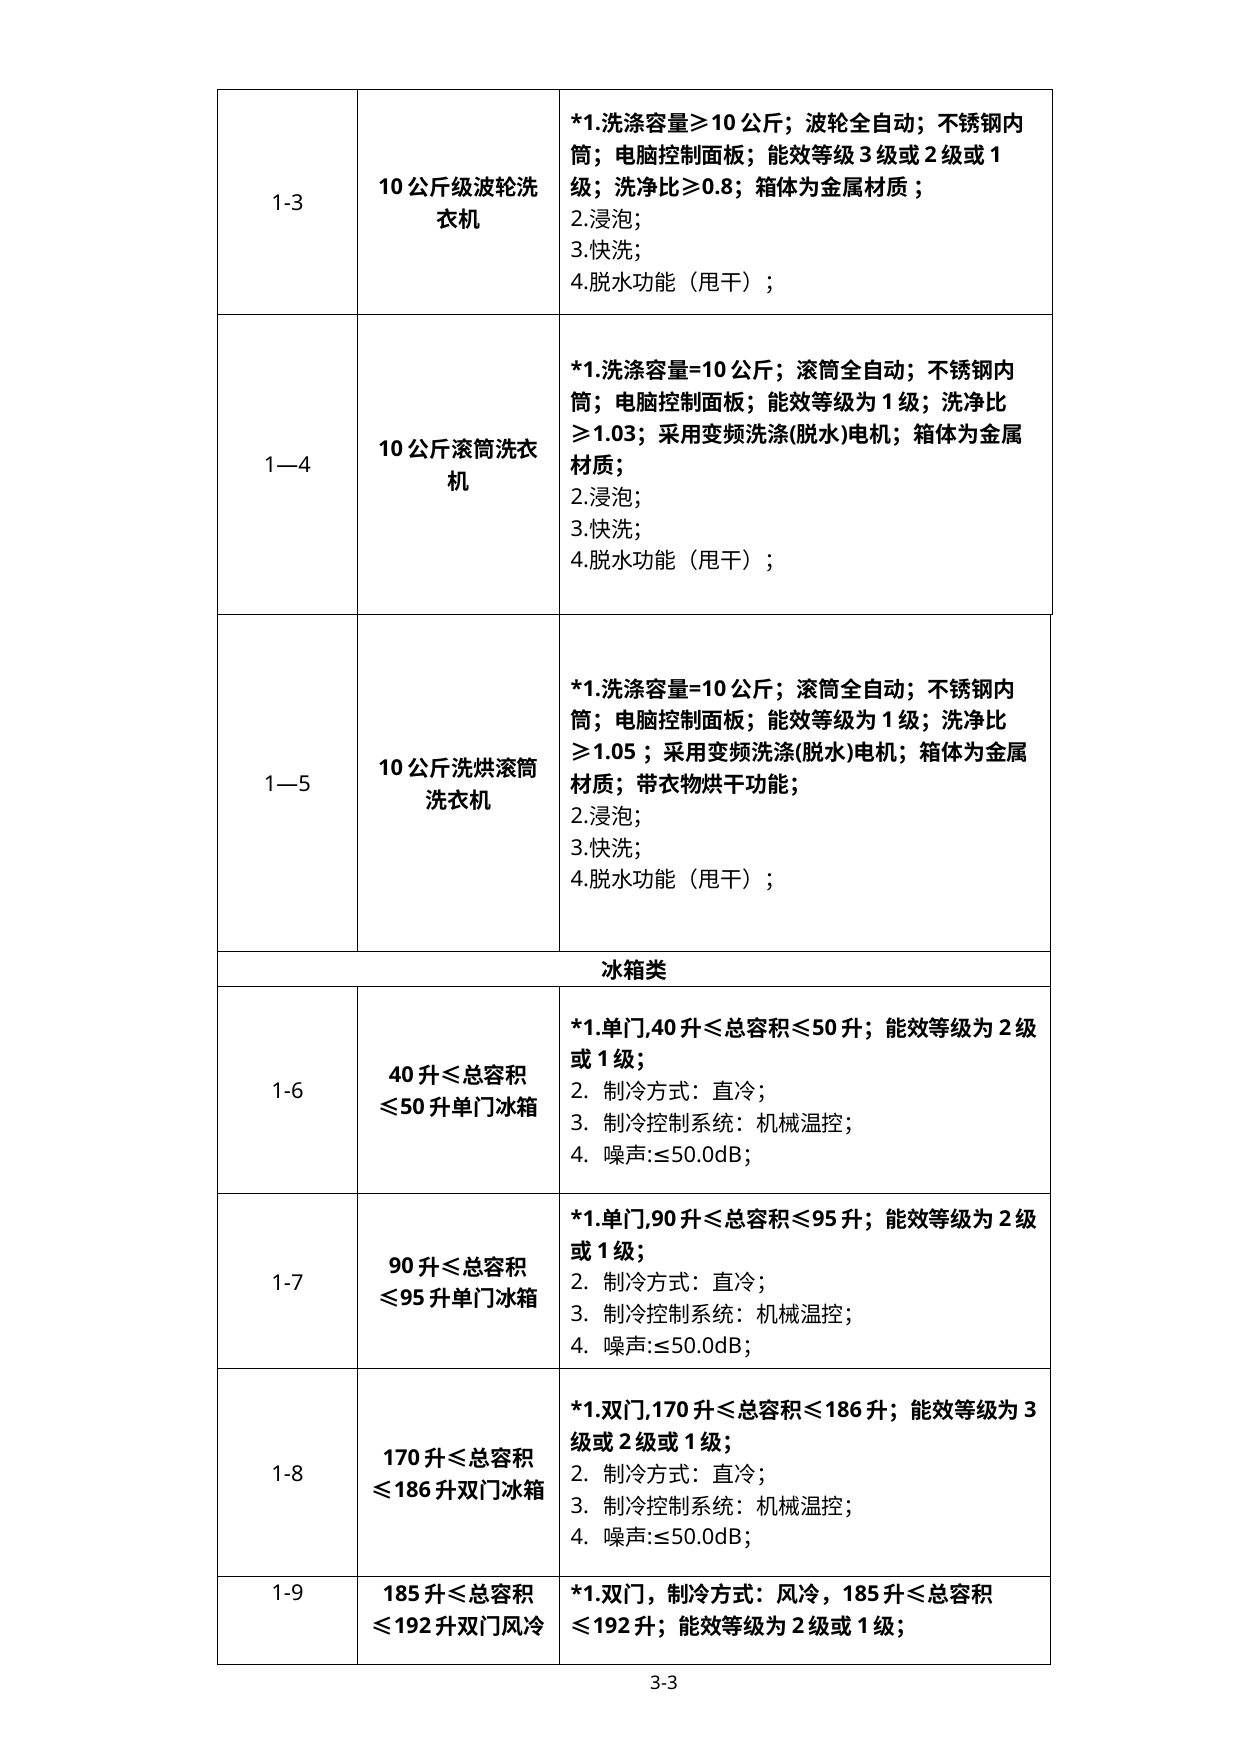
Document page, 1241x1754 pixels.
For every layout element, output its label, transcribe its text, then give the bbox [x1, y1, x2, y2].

table_cell 冰箱类 [218, 952, 1050, 986]
table_cell 170升≤总容积≤186升双门冰箱 [358, 1369, 559, 1576]
table_cell 1—5 [218, 615, 357, 951]
table_cell *1.单门,90升≤总容积≤95升；能效等级为2级或1级； 制冷方式：直冷； 制冷控制系统：机械温控； 噪声:≤50.0dB； [560, 1194, 1050, 1368]
table_cell *1.洗涤容量≥10公斤；波轮全自动；不锈钢内筒；电脑控制面板；能效等级3级或2级或1级；洗净比≥0.8；箱体为金属材质 ； 2.浸泡； 3.快洗； 4.脱水功能（甩干）； [560, 90, 1052, 314]
table_cell 1—4 [218, 315, 357, 614]
table_cell *1.洗涤容量=10公斤；滚筒全自动；不锈钢内筒；电脑控制面板；能效等级为1级；洗净比≥1.03；采用变频洗涤(脱水)电机；箱体为金属材质； 2.浸泡； 3.快洗； 4.脱水功能（甩干）； [560, 315, 1052, 614]
table_cell 10公斤级波轮洗衣机 [358, 90, 559, 314]
table_cell 1-7 [218, 1194, 357, 1368]
table_cell 40升≤总容积≤50升单门冰箱 [358, 987, 559, 1193]
table_cell 10公斤滚筒洗衣机 [358, 315, 559, 614]
table_cell 185升≤总容积≤192升双门风冷冰箱 [358, 1577, 559, 1664]
table_cell 90升≤总容积≤95升单门冰箱 [358, 1194, 559, 1368]
table_cell *1.双门,170升≤总容积≤186升；能效等级为3级或2级或1级； 制冷方式：直冷； 制冷控制系统：机械温控； 噪声:≤50.0dB； [560, 1369, 1050, 1576]
table_cell *1.单门,40升≤总容积≤50升；能效等级为2级或1级； 制冷方式：直冷； 制冷控制系统：机械温控； 噪声:≤50.0dB； [560, 987, 1050, 1193]
table_cell 10公斤洗烘滚筒洗衣机 [358, 615, 559, 951]
table_cell 1-8 [218, 1369, 357, 1576]
table_cell 1-6 [218, 987, 357, 1193]
table_cell 1-9 [218, 1577, 357, 1664]
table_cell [560, 1577, 1050, 1664]
table_cell 1-3 [218, 90, 357, 314]
table_cell *1.洗涤容量=10公斤；滚筒全自动；不锈钢内筒；电脑控制面板；能效等级为1级；洗净比≥1.05 ；采用变频洗涤(脱水)电机；箱体为金属材质；带衣物烘干功能； 2.浸泡； 3.快洗； 4.脱水功能（甩干）； [560, 615, 1050, 951]
